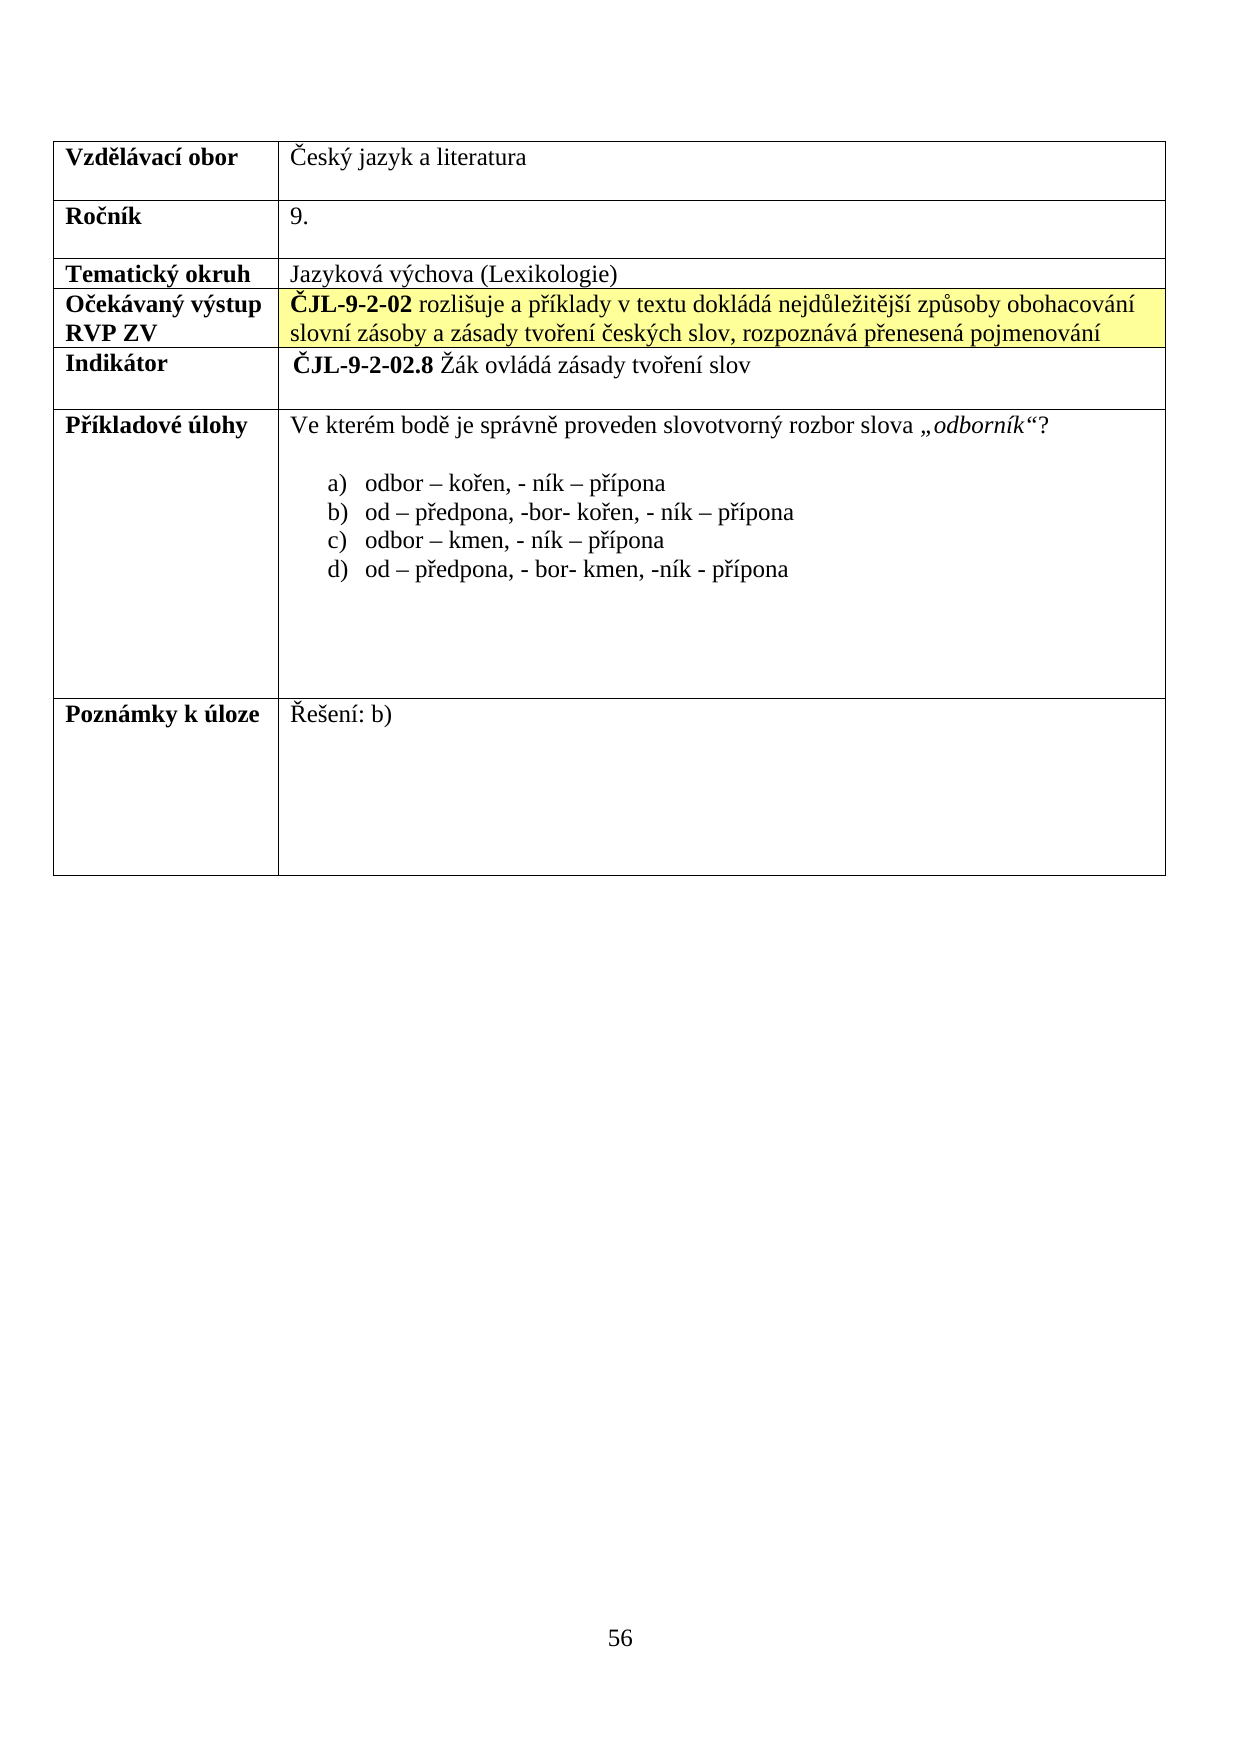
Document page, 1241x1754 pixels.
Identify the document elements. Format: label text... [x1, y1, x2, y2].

table_cell Poznámky k úloze [54, 699, 278, 875]
table_cell 9. [279, 201, 1165, 258]
table_cell Očekávaný výstup RVP ZV [54, 289, 278, 347]
table_cell Řešení: b) [279, 699, 1165, 875]
table_header Český jazyk a literatura [279, 142, 1165, 200]
table_cell Příkladové úlohy [54, 410, 278, 698]
table_header Vzdělávací obor [54, 142, 278, 200]
table_cell Jazyková výchova (Lexikologie) [279, 259, 1165, 288]
table_cell Ve kterém bodě je správně proveden slovotvorný rozbor slova „odborník“? odbor – kořen, - ník – přípona od – předpona, -bor- kořen, - ník – přípona odbor – kmen, - ník – přípona od – předpona, - bor- kmen, -ník - přípona [279, 410, 1165, 698]
table_cell Indikátor [54, 348, 278, 409]
table_cell Ročník [54, 201, 278, 258]
table_cell ČJL-9-2-02.8 Žák ovládá zásady tvoření slov [279, 348, 1165, 409]
table_cell Tematický okruh [54, 259, 278, 288]
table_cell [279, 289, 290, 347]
